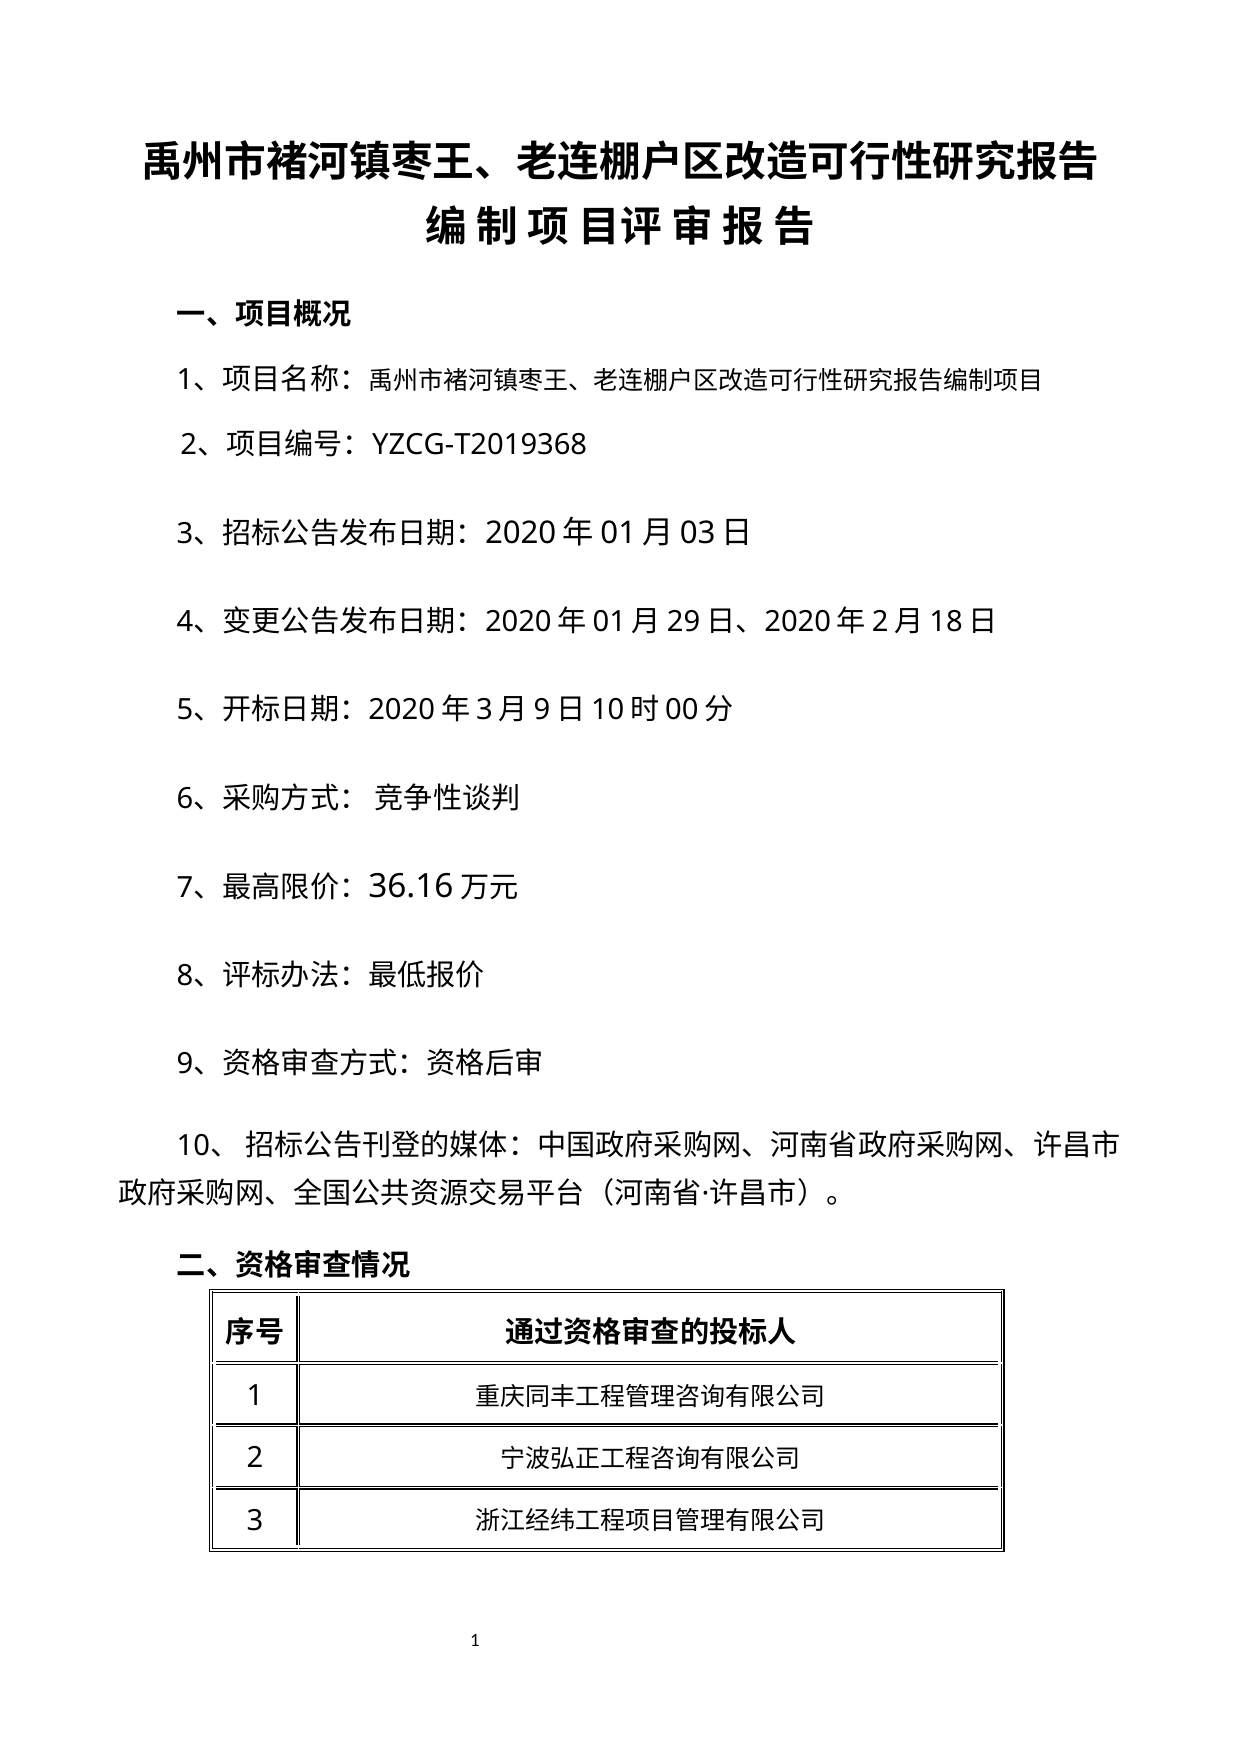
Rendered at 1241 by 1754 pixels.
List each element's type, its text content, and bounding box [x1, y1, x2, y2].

table_cell 浙江经纬工程项目管理有限公司 [298, 1486, 1003, 1548]
text 10、 招标公告刊登的媒体：中国政府采购网、河南省政府采购网、许昌市政府采购网、全国公共资源交易平台（河南省·许昌市）。 [118, 1117, 1122, 1213]
text 2、项目编号：YZCG-T2019368 [180, 409, 1122, 474]
text 9、资格审查方式：资格后审 [118, 1029, 1122, 1094]
table_header 通过资格审查的投标人 [298, 1290, 1003, 1361]
text 8、评标办法：最低报价 [118, 940, 1122, 1005]
table_cell 重庆同丰工程管理咨询有限公司 [298, 1361, 1003, 1423]
text 编 制 项 目评 审 报 告 [118, 190, 1122, 255]
text 6、采购方式： 竞争性谈判 [118, 763, 1122, 828]
table_cell 3 [211, 1486, 298, 1548]
text 3、招标公告发布日期：2020年01月03日 [118, 497, 1122, 562]
text 7、最高限价：36.16万元 [118, 852, 1122, 917]
table_cell 2 [211, 1423, 297, 1486]
table_cell 宁波弘正工程咨询有限公司 [300, 1423, 1003, 1486]
text 禹州市褚河镇枣王、老连棚户区改造可行性研究报告 [118, 125, 1122, 190]
text 二、资格审查情况 [118, 1237, 1122, 1284]
text 1、项目名称：禹州市褚河镇枣王、老连棚户区改造可行性研究报告编制项目 [118, 344, 1122, 409]
text 一、项目概况 [118, 279, 1122, 344]
text 5、开标日期：2020年3月9日10时00分 [118, 674, 1122, 739]
text 4、变更公告发布日期：2020年01月29日、2020年2月18日 [118, 586, 1122, 651]
table_header 序号 [213, 1293, 298, 1361]
table_cell 1 [211, 1361, 298, 1423]
